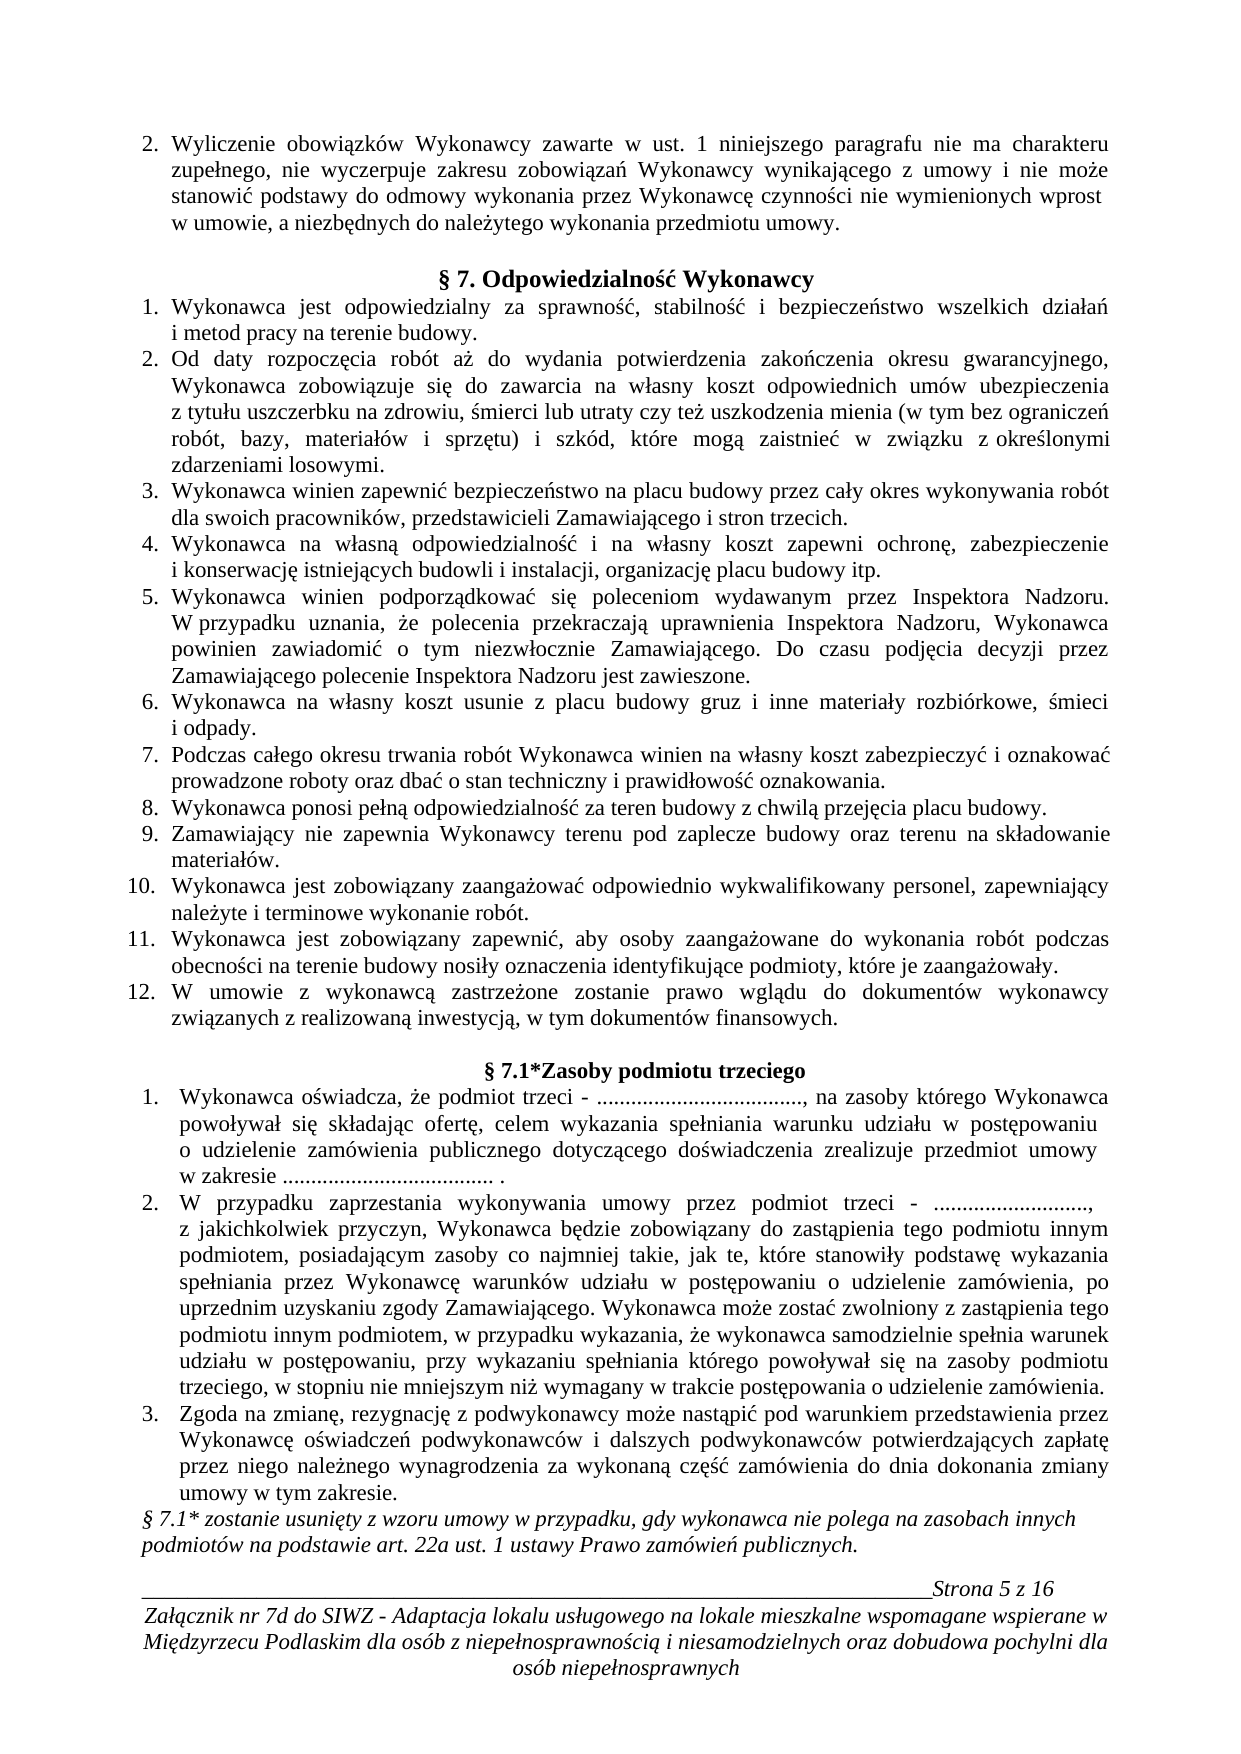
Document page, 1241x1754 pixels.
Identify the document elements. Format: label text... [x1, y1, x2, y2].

text § 7. Odpowiedzialność Wykonawcy [142, 264, 1110, 293]
text § 7.1* zostanie usunięty z wzoru umowy w przypadku, gdy wykonawca nie polega na zasobach innych podmiotów na podstawie art. 22a ust. 1 ustawy Prawo zamówień publicznych. [142, 1505, 1110, 1558]
list Wykonawca oświadcza, że podmiot trzeci - ...................................., na zasoby którego Wykonawca powoływał się składając ofertę, celem wykazania spełniania warunku udziału w postępowaniu o udzielenie zamówienia publicznego dotyczącego doświadczenia zrealizuje przedmiot umowy w zakresie ..................................... . [142, 1083, 1110, 1189]
list Wykonawca na własny koszt usunie z placu budowy gruz i inne materiały rozbiórkowe, śmieci i odpady. [142, 688, 1110, 741]
text § 7.1*Zasoby podmiotu trzeciego [179, 1057, 1110, 1083]
list W umowie z wykonawcą zastrzeżone zostanie prawo wglądu do dokumentów wykonawcy związanych z realizowaną inwestycją, w tym dokumentów finansowych. [127, 978, 1110, 1031]
list Zamawiający nie zapewnia Wykonawcy terenu pod zaplecze budowy oraz terenu na składowanie materiałów. [142, 820, 1110, 873]
list W przypadku zaprzestania wykonywania umowy przez podmiot trzeci - ..........................., z jakichkolwiek przyczyn, Wykonawca będzie zobowiązany do zastąpienia tego podmiotu innym podmiotem, posiadającym zasoby co najmniej takie, jak te, które stanowiły podstawę wykazania spełniania przez Wykonawcę warunków udziału w postępowaniu o udzielenie zamówienia, po uprzednim uzyskaniu zgody Zamawiającego. Wykonawca może zostać zwolniony z zastąpienia tego podmiotu innym podmiotem, w przypadku wykazania, że wykonawca samodzielnie spełnia warunek udziału w postępowaniu, przy wykazaniu spełniania którego powoływał się na zasoby podmiotu trzeciego, w stopniu nie mniejszym niż wymagany w trakcie postępowania o udzielenie zamówienia. [142, 1189, 1110, 1400]
list Zgoda na zmianę, rezygnację z podwykonawcy może nastąpić pod warunkiem przedstawienia przez Wykonawcę oświadczeń podwykonawców i dalszych podwykonawców potwierdzających zapłatę przez niego należnego wynagrodzenia za wykonaną część zamówienia do dnia dokonania zmiany umowy w tym zakresie. [142, 1400, 1110, 1505]
list Wykonawca jest zobowiązany zapewnić, aby osoby zaangażowane do wykonania robót podczas obecności na terenie budowy nosiły oznaczenia identyfikujące podmioty, które je zaangażowały. [127, 925, 1110, 978]
list Wykonawca jest odpowiedzialny za sprawność, stabilność i bezpieczeństwo wszelkich działań i metod pracy na terenie budowy. [142, 293, 1110, 346]
list Podczas całego okresu trwania robót Wykonawca winien na własny koszt zabezpieczyć i oznakować prowadzone roboty oraz dbać o stan techniczny i prawidłowość oznakowania. [142, 741, 1110, 793]
list Wykonawca winien podporządkować się poleceniom wydawanym przez Inspektora Nadzoru. W przypadku uznania, że polecenia przekraczają uprawnienia Inspektora Nadzoru, Wykonawca powinien zawiadomić o tym niezwłocznie Zamawiającego. Do czasu podjęcia decyzji przez Zamawiającego polecenie Inspektora Nadzoru jest zawieszone. [142, 583, 1110, 688]
list Wyliczenie obowiązków Wykonawcy zawarte w ust. 1 niniejszego paragrafu nie ma charakteru zupełnego, nie wyczerpuje zakresu zobowiązań Wykonawcy wynikającego z umowy i nie może stanowić podstawy do odmowy wykonania przez Wykonawcę czynności nie wymienionych wprost w umowie, a niezbędnych do należytego wykonania przedmiotu umowy. [142, 130, 1110, 235]
list Od daty rozpoczęcia robót aż do wydania potwierdzenia zakończenia okresu gwarancyjnego, Wykonawca zobowiązuje się do zawarcia na własny koszt odpowiednich umów ubezpieczenia z tytułu uszczerbku na zdrowiu, śmierci lub utraty czy też uszkodzenia mienia (w tym bez ograniczeń robót, bazy, materiałów i sprzętu) i szkód, które mogą zaistnieć w związku z określonymi zdarzeniami losowymi. [142, 346, 1110, 477]
list Wykonawca ponosi pełną odpowiedzialność za teren budowy z chwilą przejęcia placu budowy. [142, 793, 1110, 820]
list Wykonawca winien zapewnić bezpieczeństwo na placu budowy przez cały okres wykonywania robót dla swoich pracowników, przedstawicieli Zamawiającego i stron trzecich. [142, 477, 1110, 530]
list Wykonawca jest zobowiązany zaangażować odpowiednio wykwalifikowany personel, zapewniający należyte i terminowe wykonanie robót. [127, 873, 1110, 925]
list Wykonawca na własną odpowiedzialność i na własny koszt zapewni ochronę, zabezpieczenie i konserwację istniejących budowli i instalacji, organizację placu budowy itp. [142, 530, 1110, 583]
